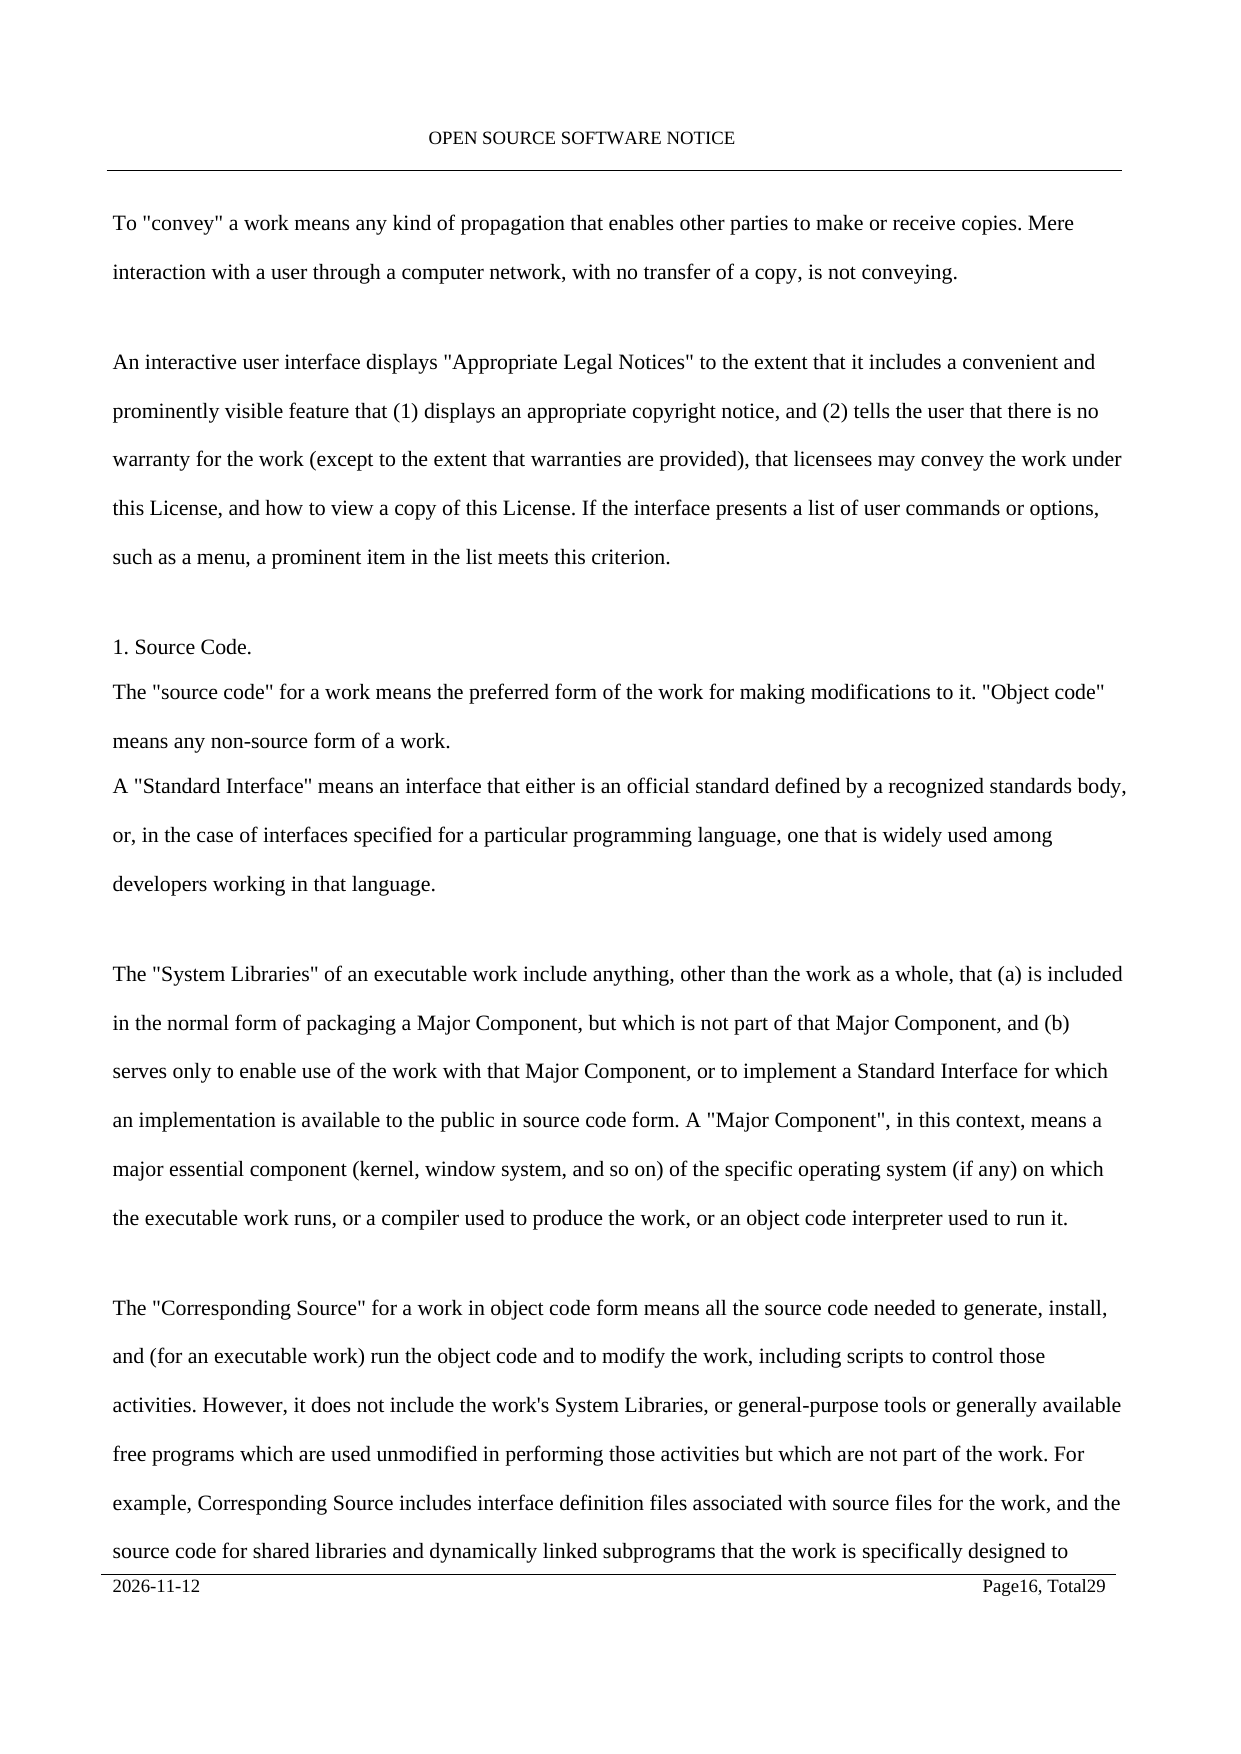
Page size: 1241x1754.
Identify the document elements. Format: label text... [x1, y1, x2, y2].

text The "source code" for a work means the preferred form of the work for making modifications to it. "Object code" means any non-source form of a work. [112, 676, 1128, 757]
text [112, 1291, 1128, 1567]
text 1. Source Code. [112, 631, 1128, 663]
text An interactive user interface displays "Appropriate Legal Notices" to the extent that it includes a convenient and prominently visible feature that (1) displays an appropriate copyright notice, and (2) tells the user that there is no warranty for the work (except to the extent that warranties are provided), that licensees may convey the work under this License, and how to view a copy of this License. If the interface presents a list of user commands or options, such as a menu, a prominent item in the list meets this criterion. [112, 345, 1128, 573]
text The "System Libraries" of an executable work include anything, other than the work as a whole, that (a) is included in the normal form of packaging a Major Component, but which is not part of that Major Component, and (b) serves only to enable use of the work with that Major Component, or to implement a Standard Interface for which an implementation is available to the public in source code form. A "Major Component", in this context, means a major essential component (kernel, window system, and so on) of the specific operating system (if any) on which the executable work runs, or a compiler used to produce the work, or an object code interpreter used to run it. [112, 957, 1128, 1233]
text A "Standard Interface" means an interface that either is an official standard defined by a recognized standards body, or, in the case of interfaces specified for a particular programming language, one that is widely used among developers working in that language. [112, 769, 1128, 899]
text To "convey" a work means any kind of propagation that enables other parties to make or receive copies. Mere interaction with a user through a computer network, with no transfer of a copy, is not conveying. [112, 206, 1128, 288]
